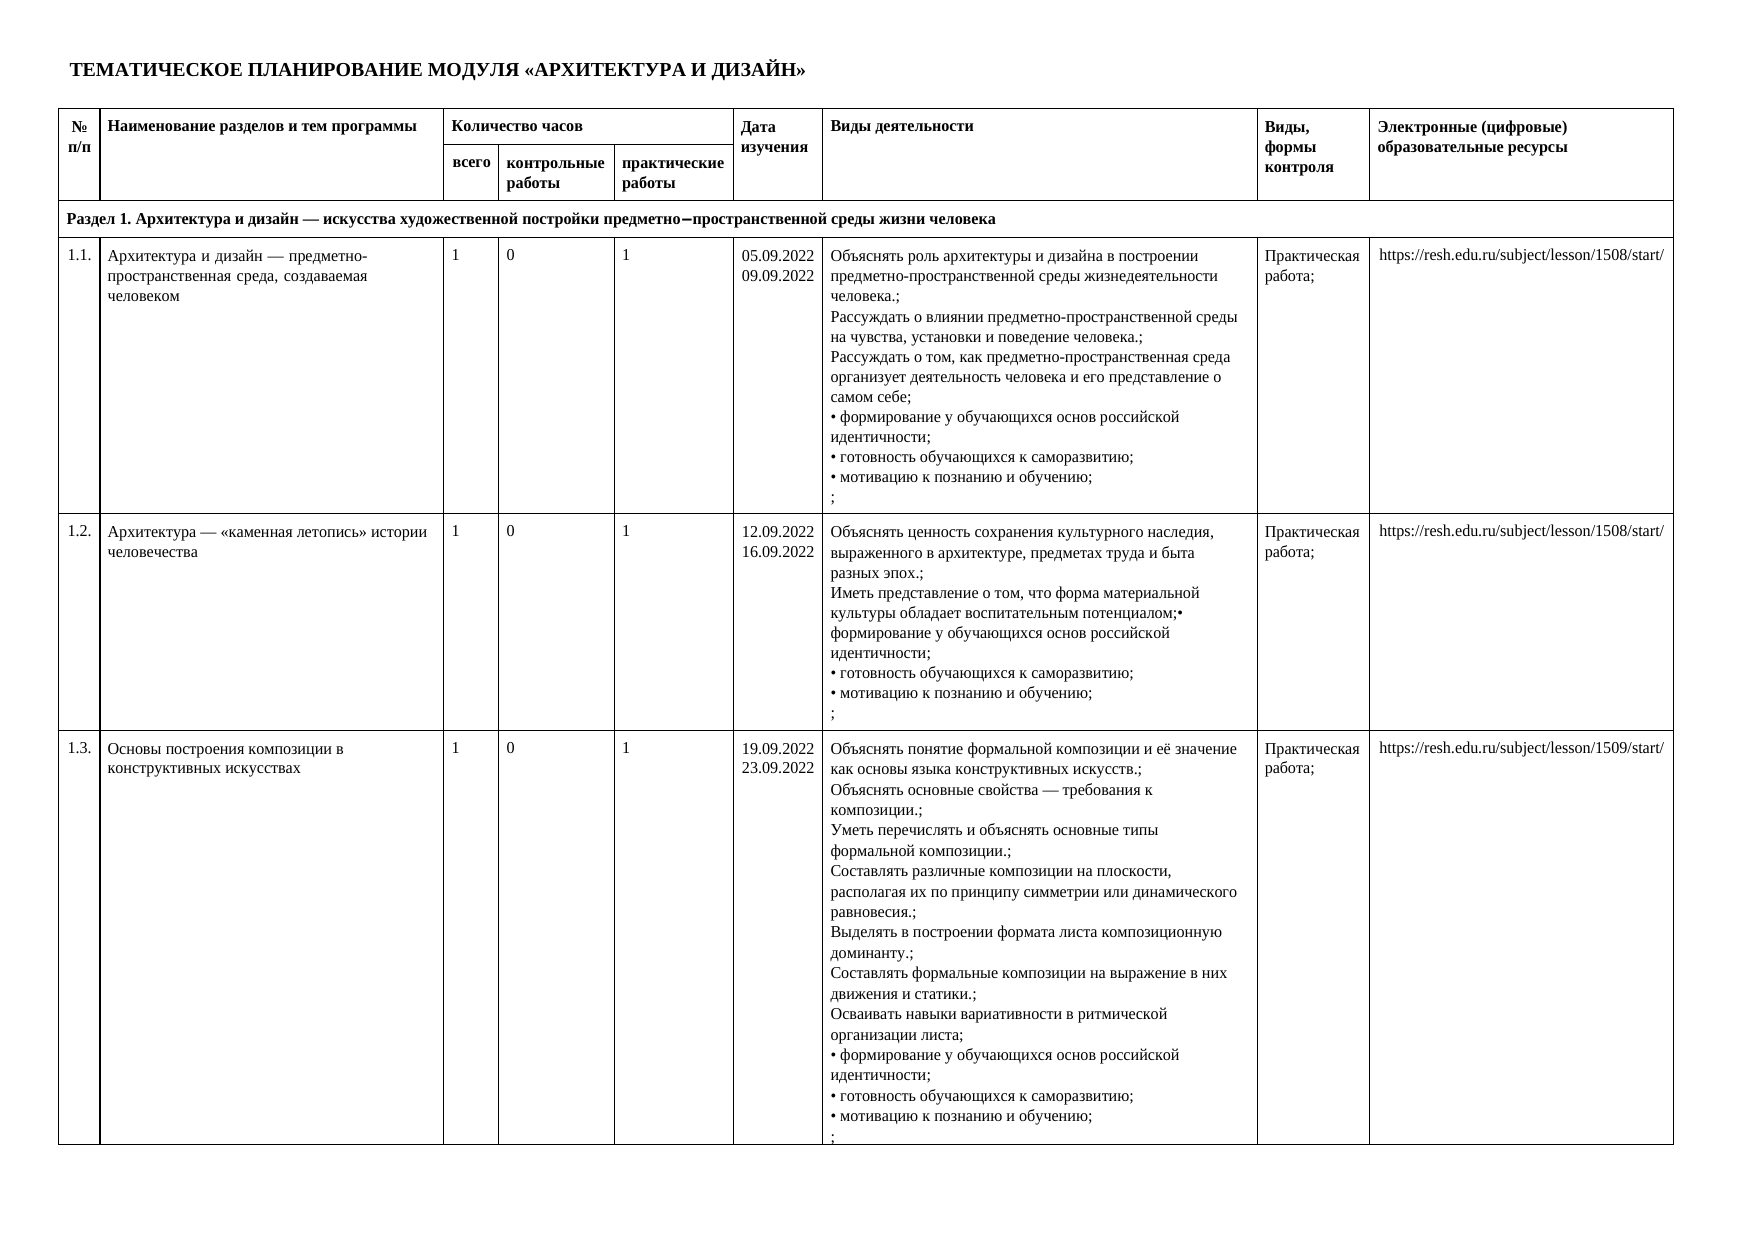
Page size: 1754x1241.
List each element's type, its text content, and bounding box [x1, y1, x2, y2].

table_header Дата изучения [734, 109, 822, 200]
table_cell Основы построения композиции в конструктивных искусствах [101, 731, 443, 1144]
table_cell Практическая работа; [1258, 238, 1369, 513]
table_cell 1 [615, 731, 733, 1144]
table_header Наименование разделов и тем программы [101, 109, 443, 200]
table_cell https://resh.edu.ru/subject/lesson/1508/start/ [1370, 514, 1673, 729]
table_cell 1.1. [59, 238, 99, 513]
table_cell https://resh.edu.ru/subject/lesson/1508/start/ [1370, 238, 1673, 513]
table_cell практические работы [615, 145, 733, 200]
table_cell 1 [615, 238, 733, 513]
table_cell Архитектура — «каменная летопись» истории человечества [101, 514, 443, 729]
table_cell 1 [615, 514, 733, 729]
table_cell Объяснять роль архитектуры и дизайна в построении предметно-пространственной среды жизнедеятельности человека.; Рассуждать о влиянии предметно-пространственной среды на чувства, установки и поведение человека.; Рассуждать о том, как предметно-пространственная среда организует деятельность человека и его представление о самом себе; • формирование у обучающихся основ российской идентичности; • готовность обучающихся к саморазвитию; • мотивацию к познанию и обучению; ; [823, 238, 1257, 513]
table_cell 19.09.2022 23.09.2022 [734, 731, 822, 1144]
table_cell 0 [499, 731, 614, 1144]
table_cell 0 [499, 238, 614, 513]
table_cell https://resh.edu.ru/subject/lesson/1509/start/ [1370, 731, 1673, 1144]
table_cell Раздел 1. Архитектура и дизайн — искусства художественной постройки предметно‒пространственной среды жизни человека [59, 201, 1673, 237]
table_cell 1 [444, 731, 498, 1144]
table_cell всего [444, 145, 498, 200]
table_header № п/п [59, 109, 99, 200]
table_cell Объяснять ценность сохранения культурного наследия, выраженного в архитектуре, предметах труда и быта разных эпох.; Иметь представление о том, что форма материальной культуры обладает воспитательным потенциалом;• формирование у обучающихся основ российской идентичности; • готовность обучающихся к саморазвитию; • мотивацию к познанию и обучению; ; [823, 514, 1257, 729]
table_header Количество часов [444, 109, 733, 144]
table_header Электронные (цифровые) образовательные ресурсы [1370, 109, 1673, 200]
table_cell Практическая работа; [1258, 514, 1369, 729]
table_cell 05.09.2022 09.09.2022 [734, 238, 822, 513]
table_cell Практическая работа; [1258, 731, 1369, 1144]
table_cell Объяснять понятие формальной композиции и её значение как основы языка конструктивных искусств.; Объяснять основные свойства — требования к композиции.; Уметь перечислять и объяснять основные типы формальной композиции.; Составлять различные композиции на плоскости, располагая их по принципу симметрии или динамического равновесия.; Выделять в построении формата листа композиционную доминанту.; Составлять формальные композиции на выражение в них движения и статики.; Осваивать навыки вариативности в ритмической организации листа; • формирование у обучающихся основ российской идентичности; • готовность обучающихся к саморазвитию; • мотивацию к познанию и обучению; ; [823, 731, 1257, 1144]
table_cell 1.2. [59, 514, 99, 729]
table_cell 1 [444, 514, 498, 729]
table_cell 1.3. [59, 731, 99, 1144]
table_cell 1 [444, 238, 498, 513]
table_header Виды деятельности [823, 109, 1257, 200]
table_header Виды, формы контроля [1258, 109, 1369, 200]
table_cell 12.09.2022 16.09.2022 [734, 514, 822, 729]
table_cell контрольные работы [499, 145, 614, 200]
text ТЕМАТИЧЕСКОЕ ПЛАНИРОВАНИЕ МОДУЛЯ «АРХИТЕКТУРА И ДИЗАЙН» [69, 59, 1687, 81]
table_cell 0 [499, 514, 614, 729]
table_cell Архитектура и дизайн — предметно-пространственная среда, создаваемая человеком [101, 238, 443, 513]
